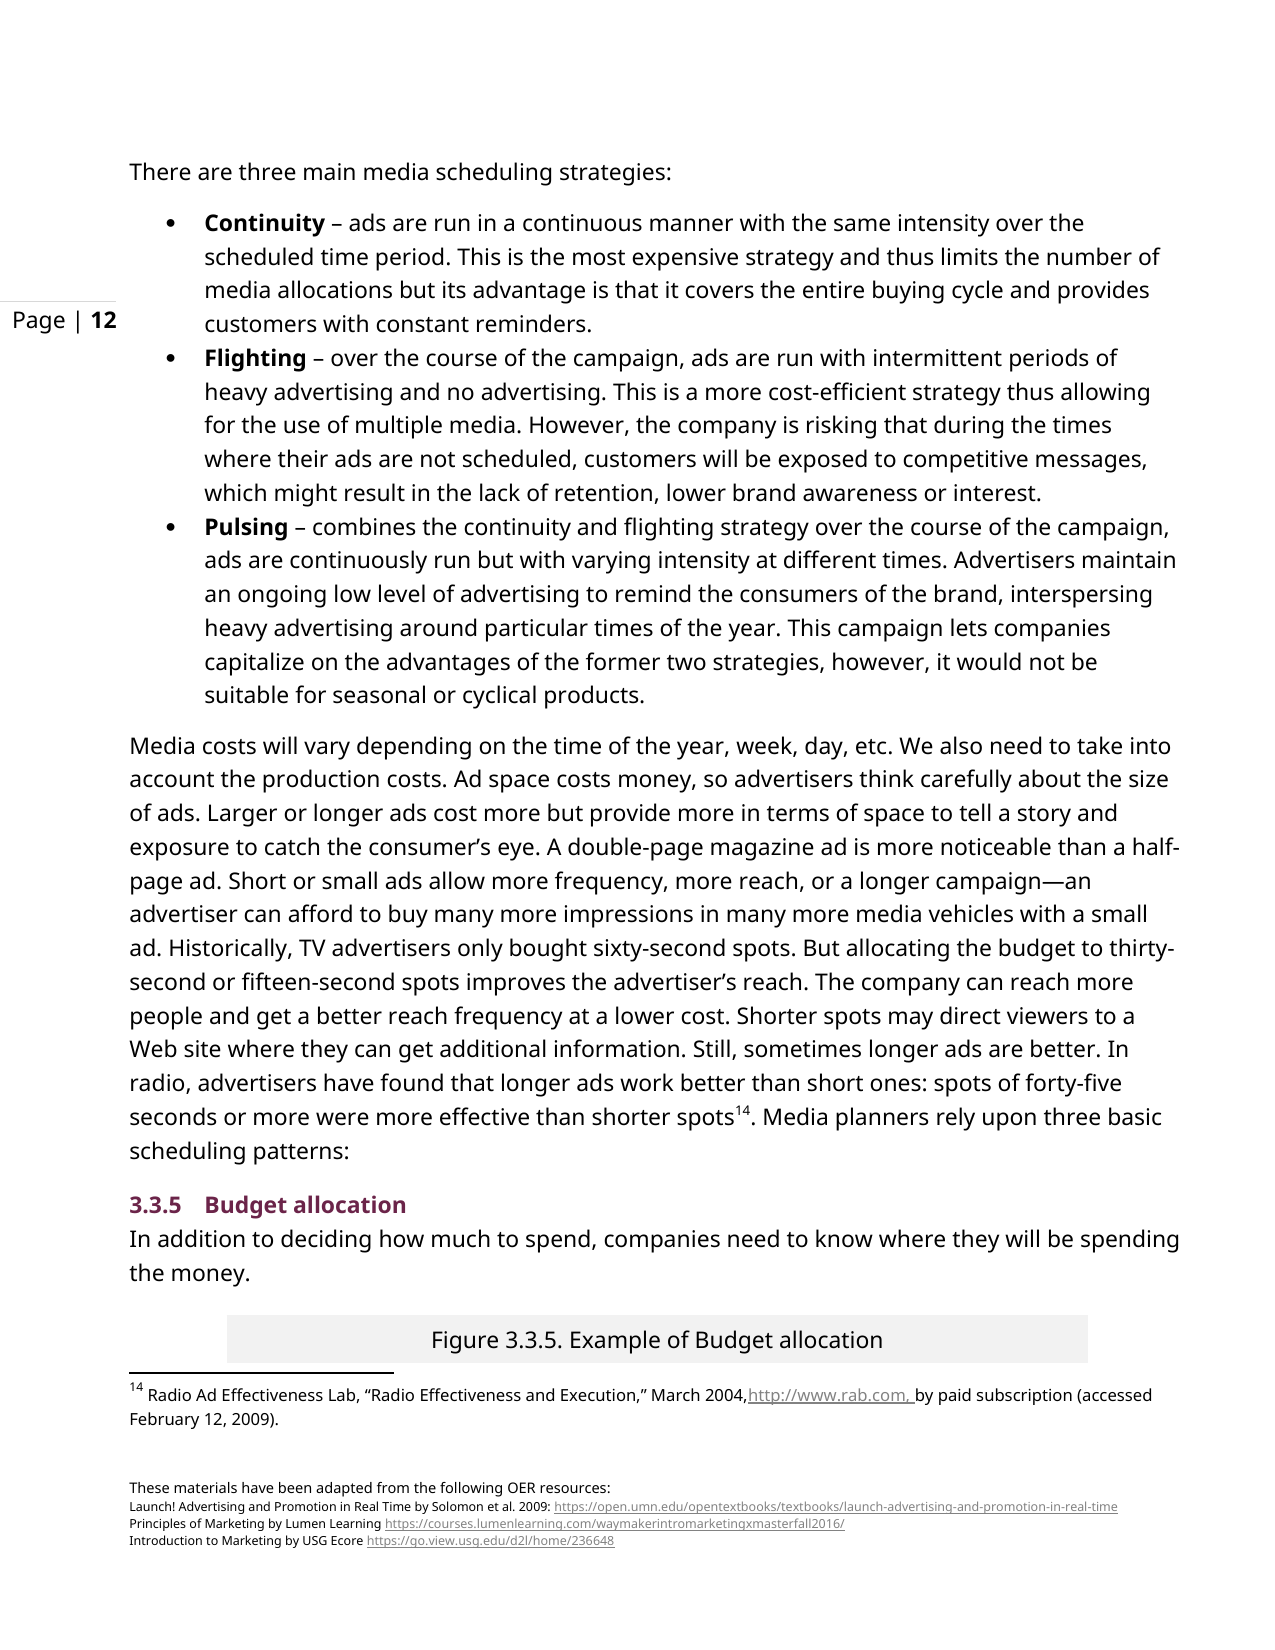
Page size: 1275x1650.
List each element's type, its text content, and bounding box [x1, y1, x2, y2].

text In addition to deciding how much to spend, companies need to know where they will be spending the money. [129, 1223, 1185, 1288]
list Flighting – over the course of the campaign, ads are run with intermittent periods of heavy advertising and no advertising. This is a more cost-efficient strategy thus allowing for the use of multiple media. However, the company is risking that during the times where their ads are not scheduled, customers will be exposed to competitive messages, which might result in the lack of retention, lower brand awareness or interest. [167, 342, 1185, 508]
text Figure 3.3.5. Example of Budget allocation [227, 1322, 1088, 1357]
text There are three main media scheduling strategies: [129, 156, 1185, 187]
subtitle Budget allocation [129, 1189, 1185, 1220]
list Pulsing – combines the continuity and flighting strategy over the course of the campaign, ads are continuously run but with varying intensity at different times. Advertisers maintain an ongoing low level of advertising to remind the consumers of the brand, interspersing heavy advertising around particular times of the year. This campaign lets companies capitalize on the advantages of the former two strategies, however, it would not be suitable for seasonal or cyclical products. [167, 510, 1185, 710]
list Continuity – ads are run in a continuous manner with the same intensity over the scheduled time period. This is the most expensive strategy and thus limits the number of media allocations but its advantage is that it covers the entire buying cycle and provides customers with constant reminders. [167, 207, 1185, 339]
text Media costs will vary depending on the time of the year, week, day, etc. We also need to take into account the production costs. Ad space costs money, so advertisers think carefully about the size of ads. Larger or longer ads cost more but provide more in terms of space to tell a story and exposure to catch the consumer’s eye. A double-page magazine ad is more noticeable than a half-page ad. Short or small ads allow more frequency, more reach, or a longer campaign—an advertiser can afford to buy many more impressions in many more media vehicles with a small ad. Historically, TV advertisers only bought sixty-second spots. But allocating the budget to thirty-second or fifteen-second spots improves the advertiser’s reach. The company can reach more people and get a better reach frequency at a lower cost. Shorter spots may direct viewers to a Web site where they can get additional information. Still, sometimes longer ads are better. In radio, advertisers have found that longer ads work better than short ones: spots of forty-five seconds or more were more effective than shorter spots. Media planners rely upon three basic scheduling patterns: [129, 729, 1185, 1166]
